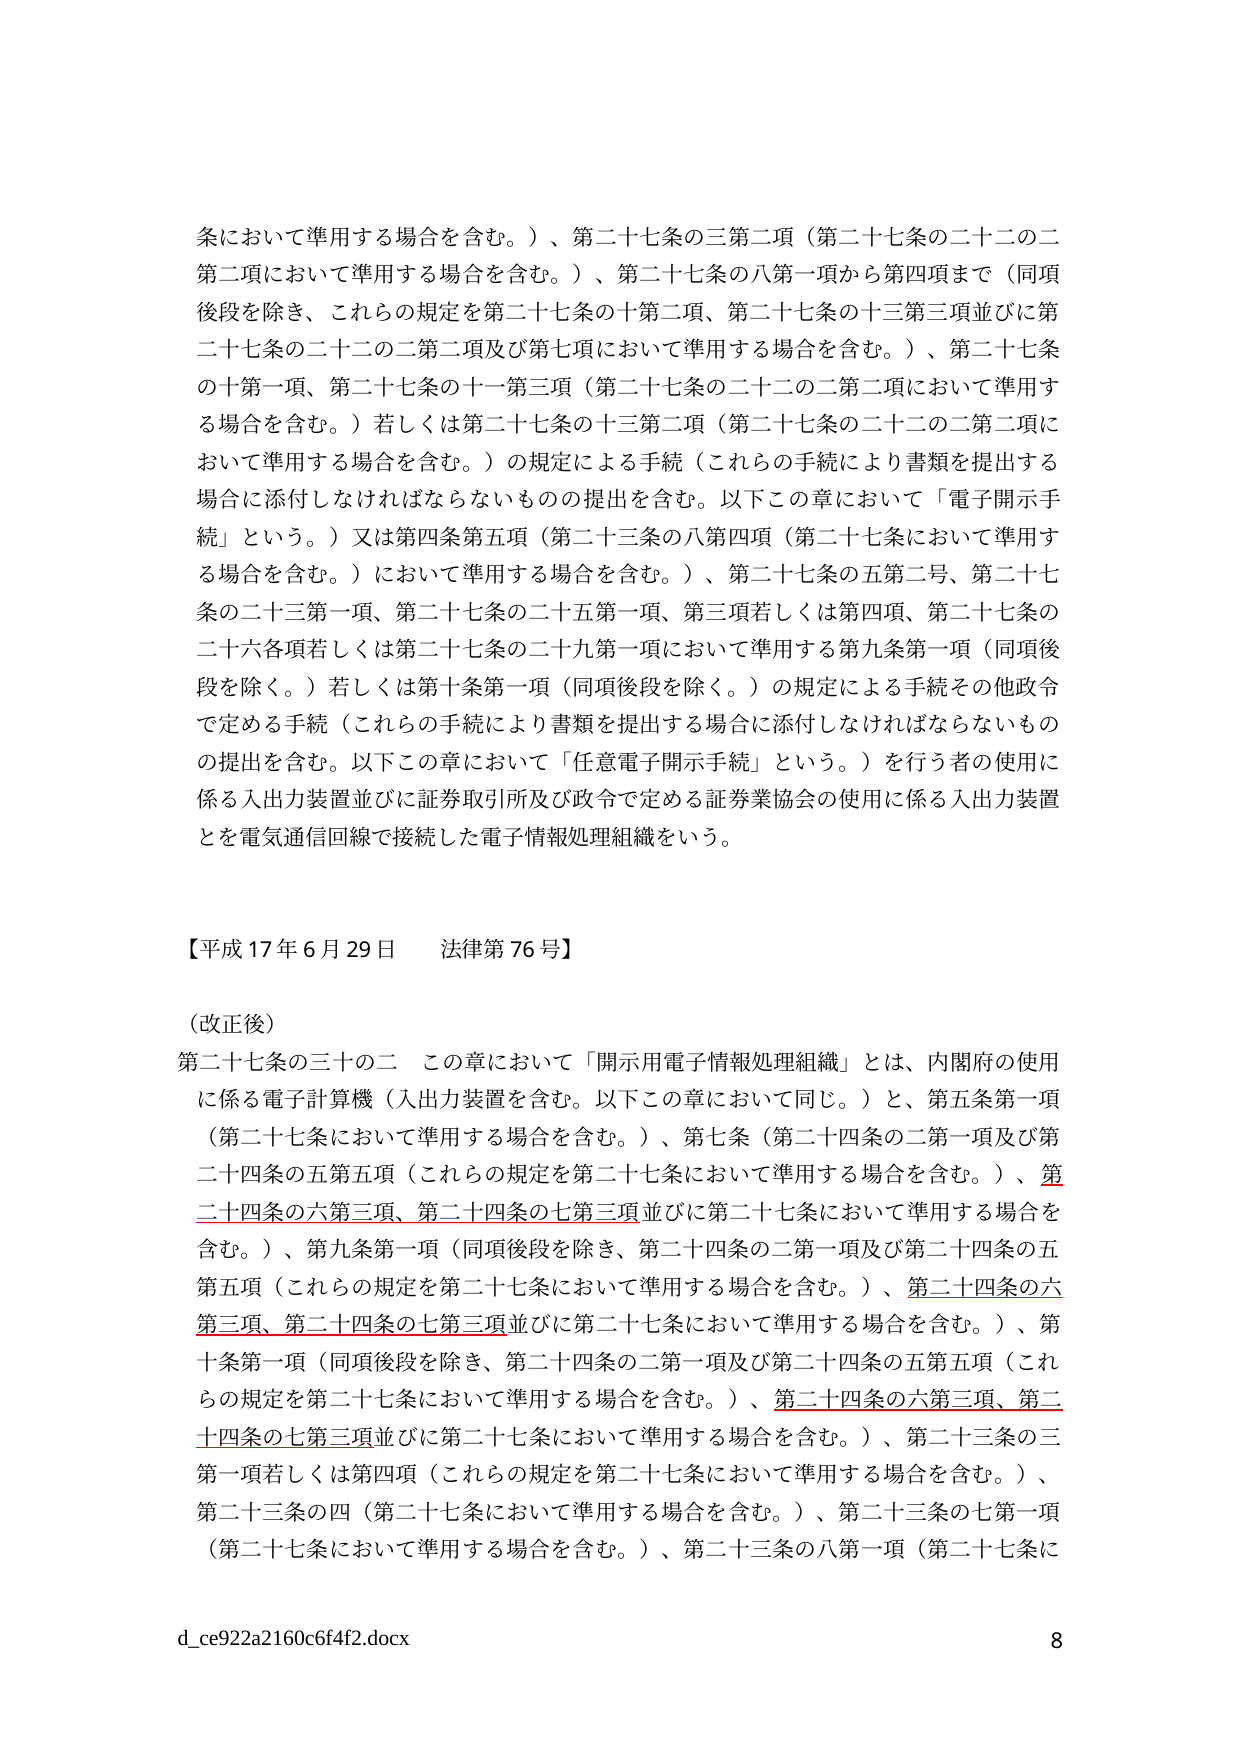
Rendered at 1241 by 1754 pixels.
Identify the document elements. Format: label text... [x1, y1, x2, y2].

text （改正後） [177, 1004, 1063, 1042]
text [177, 1042, 1063, 1567]
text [177, 217, 1063, 854]
text 【平成17年6月29日 法律第76号】 [177, 929, 1063, 967]
